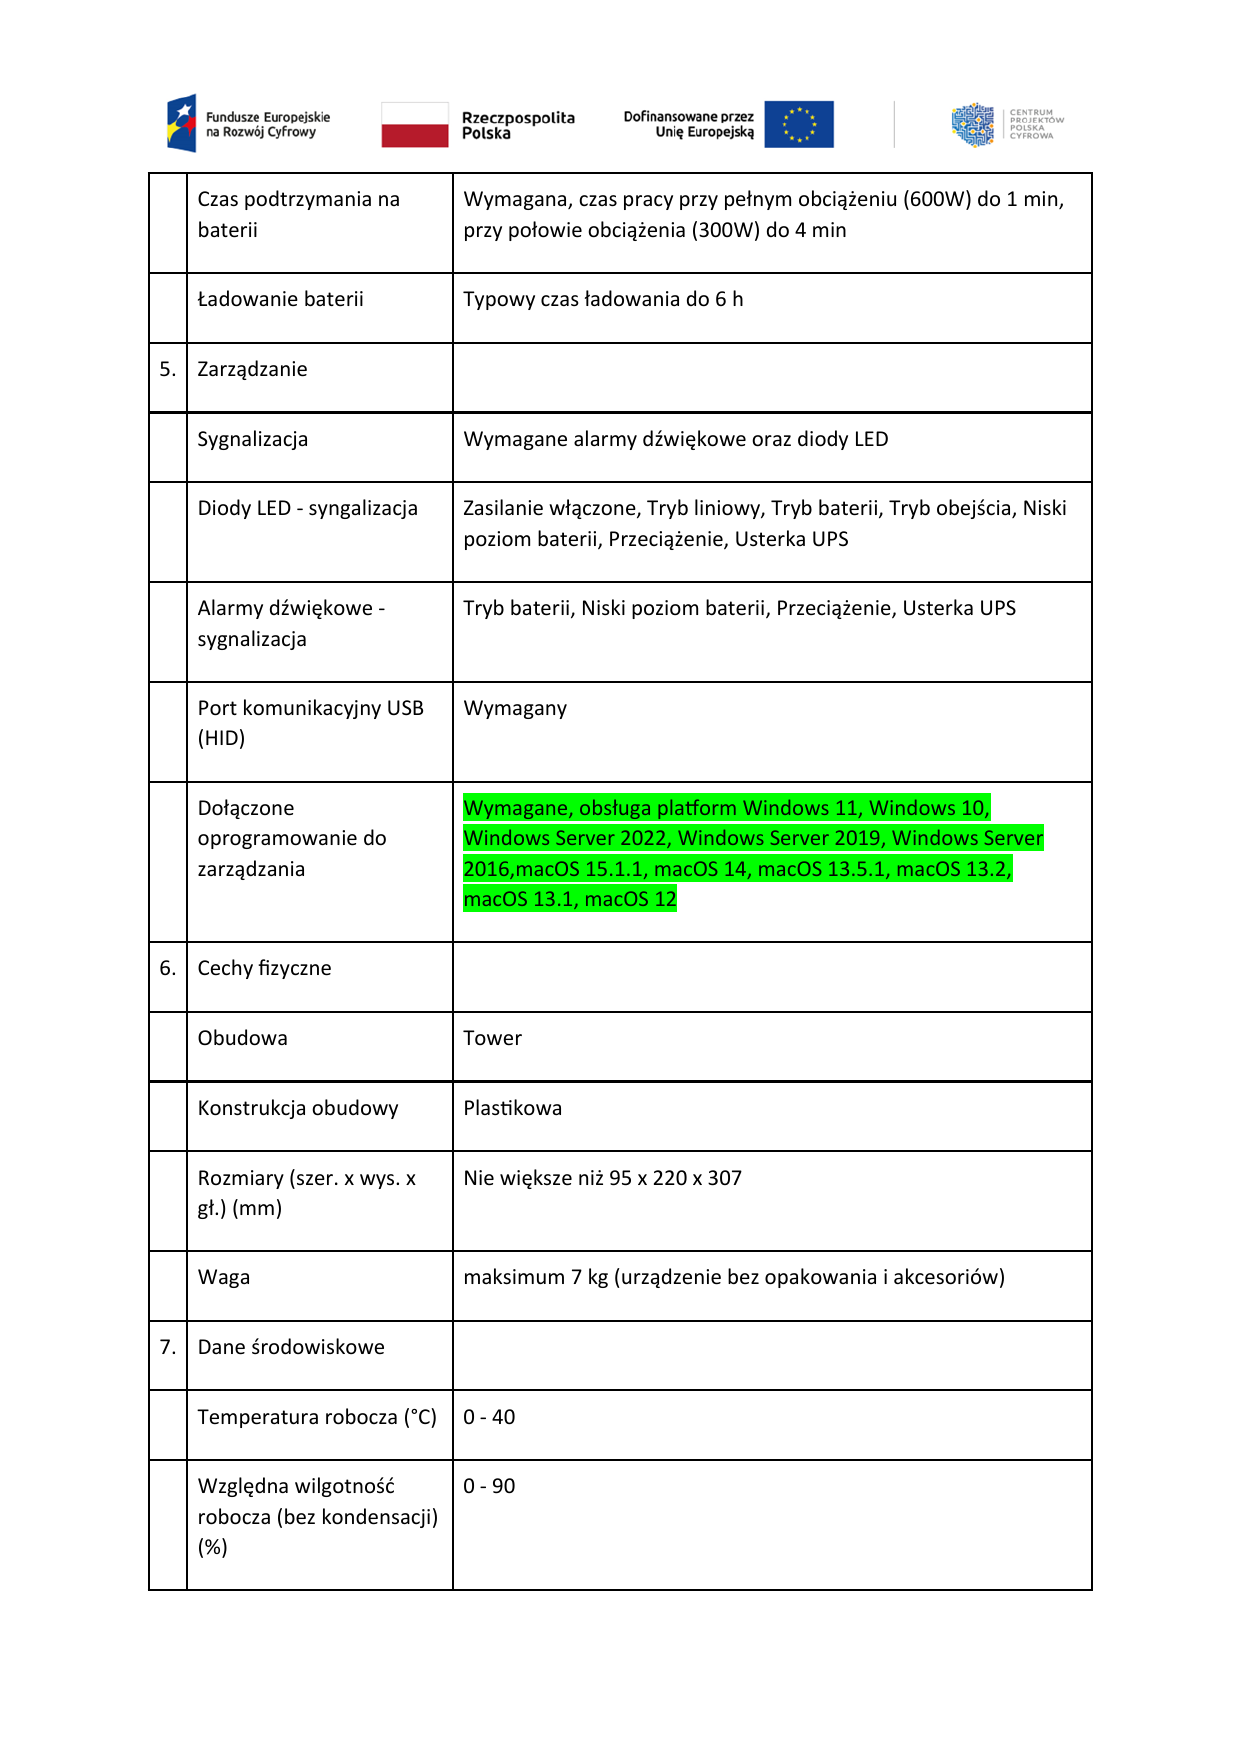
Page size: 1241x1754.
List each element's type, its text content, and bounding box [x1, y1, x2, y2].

table_cell [150, 483, 186, 581]
table_cell Dołączone oprogramowanie do zarządzania [188, 783, 452, 941]
table_cell [150, 414, 186, 481]
table_cell Tryb baterii, Niski poziom baterii, Przeciążenie, Usterka UPS [454, 583, 1091, 681]
table_cell Czas podtrzymania na baterii [188, 174, 452, 272]
table_cell Cechy fizyczne [188, 943, 452, 1011]
table_cell [454, 1322, 1091, 1389]
table_cell Zarządzanie [188, 344, 452, 411]
table_cell 0 - 40 [454, 1391, 1091, 1459]
table_cell Wymagane, obsługa platform Windows 11, Windows 10, Windows Server 2022, Windows Server 2019, Windows Server 2016,macOS 15.1.1, macOS 14, macOS 13.5.1, macOS 13.2, macOS 13.1, macOS 12 [454, 783, 1091, 941]
table_cell [150, 1252, 186, 1320]
table_cell Rozmiary (szer. x wys. x gł.) (mm) [188, 1152, 452, 1250]
table_cell Wymagana, czas pracy przy pełnym obciążeniu (600W) do 1 min, przy połowie obciążenia (300W) do 4 min [454, 174, 1091, 272]
table_cell Zasilanie włączone, Tryb liniowy, Tryb baterii, Tryb obejścia, Niski poziom baterii, Przeciążenie, Usterka UPS [454, 483, 1091, 581]
table_cell Tower [454, 1013, 1091, 1080]
table_cell 6. [150, 943, 186, 1011]
table_cell Nie większe niż 95 x 220 x 307 [454, 1152, 1091, 1250]
table_cell Sygnalizacja [188, 414, 452, 481]
table_cell Typowy czas ładowania do 6 h [454, 274, 1091, 342]
table_cell Waga [188, 1252, 452, 1320]
table_cell [150, 683, 186, 781]
table_cell Temperatura robocza (°C) [188, 1391, 452, 1459]
picture [147, 73, 1093, 172]
table_cell Plastikowa [454, 1083, 1091, 1150]
table_cell Wymagany [454, 683, 1091, 781]
table_cell Alarmy dźwiękowe - sygnalizacja [188, 583, 452, 681]
table_cell 7. [150, 1322, 186, 1389]
table_cell Diody LED - syngalizacja [188, 483, 452, 581]
table_cell maksimum 7 kg (urządzenie bez opakowania i akcesoriów) [454, 1252, 1091, 1320]
table_cell Dane środowiskowe [188, 1322, 452, 1389]
table_cell Port komunikacyjny USB (HID) [188, 683, 452, 781]
table_cell Wymagane alarmy dźwiękowe oraz diody LED [454, 414, 1091, 481]
table_cell [150, 1083, 186, 1150]
table_cell Względna wilgotność robocza (bez kondensacji) (%) [188, 1461, 452, 1589]
table_cell [454, 344, 1091, 411]
table_cell [150, 583, 186, 681]
table_cell Obudowa [188, 1013, 452, 1080]
table_cell [150, 1461, 186, 1589]
table_cell [150, 1391, 186, 1459]
table_cell Ładowanie baterii [188, 274, 452, 342]
table_cell 0 - 90 [454, 1461, 1091, 1589]
table_cell 5. [150, 344, 186, 411]
table_cell [150, 1152, 186, 1250]
table_cell [150, 174, 186, 272]
table_cell [150, 274, 186, 342]
table_cell [454, 943, 1091, 1011]
table_cell Konstrukcja obudowy [188, 1083, 452, 1150]
table_cell [150, 1013, 186, 1080]
table_cell [150, 783, 186, 941]
